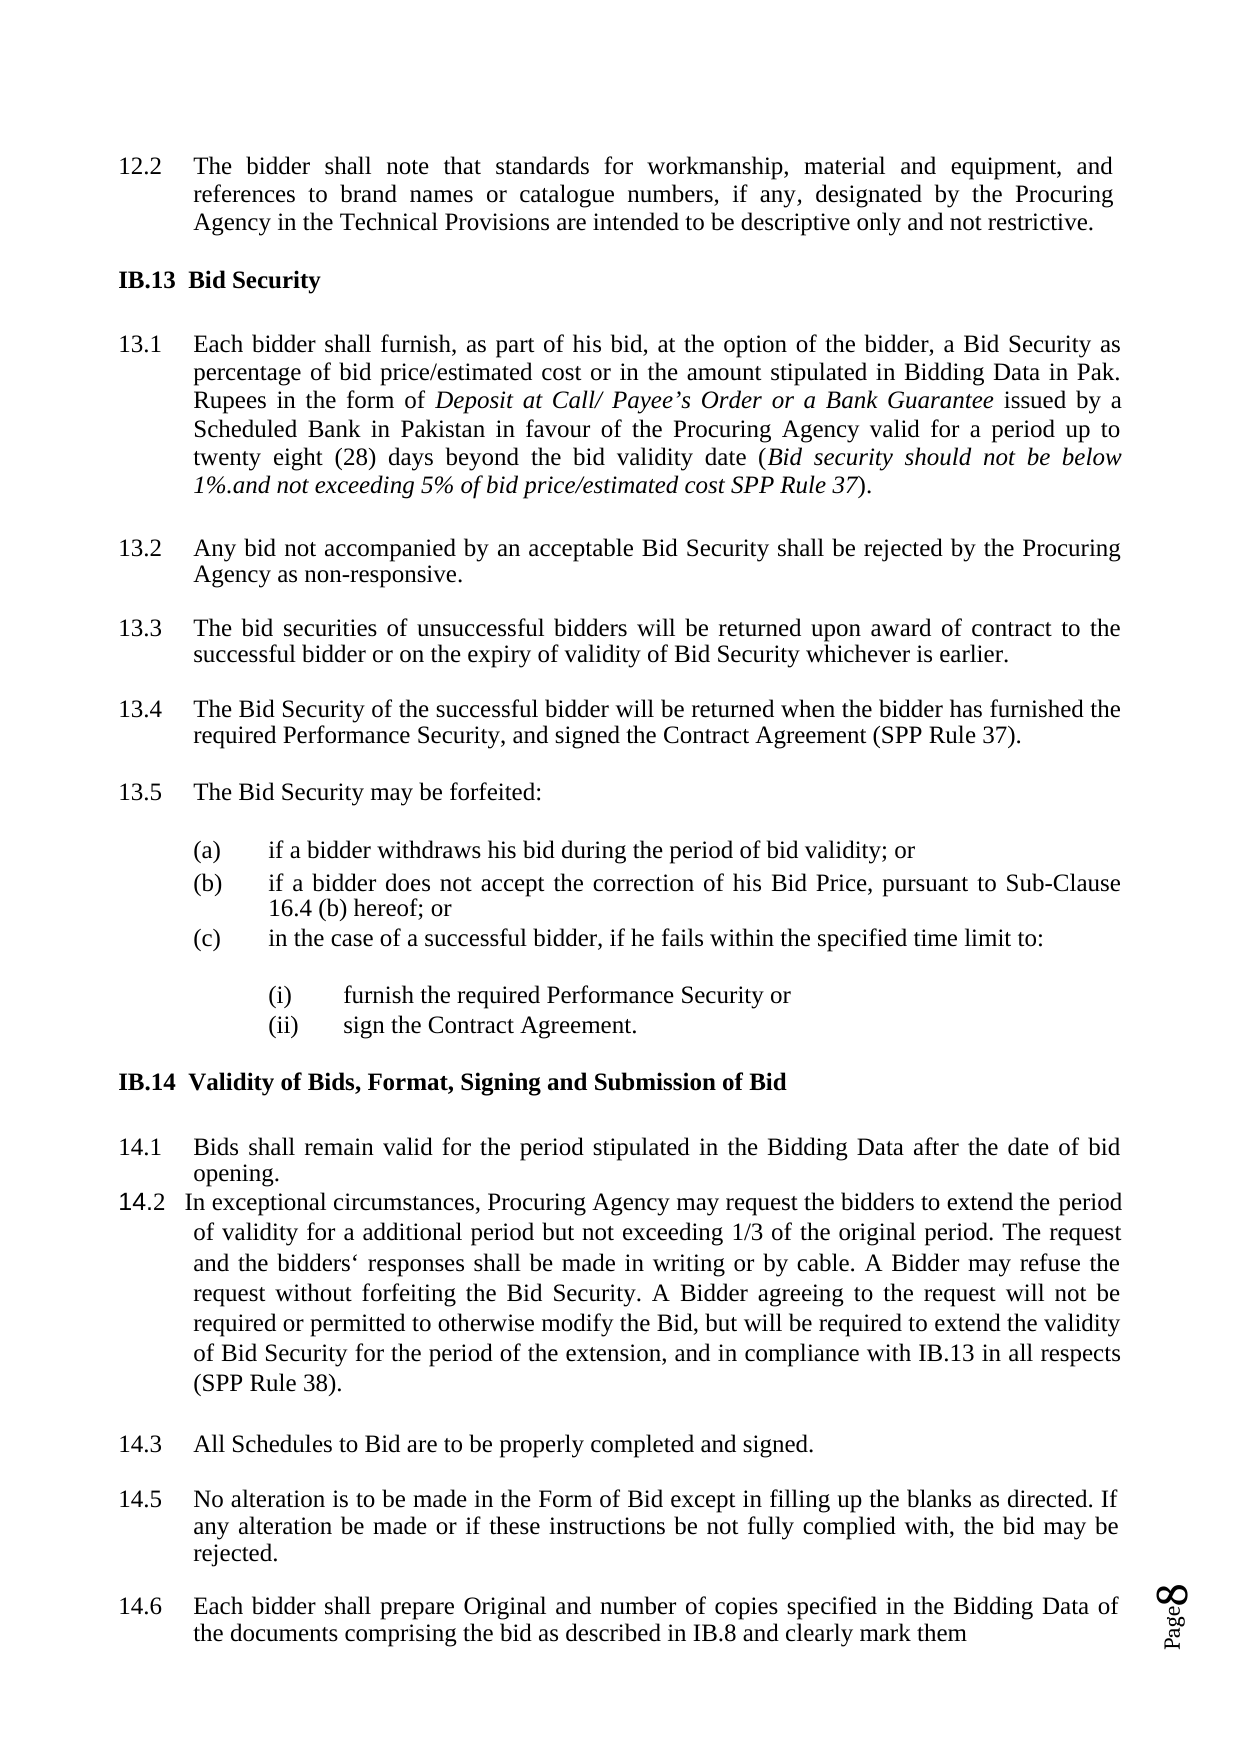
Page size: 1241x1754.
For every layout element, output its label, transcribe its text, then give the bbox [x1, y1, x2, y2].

list No alteration is to be made in the Form of Bid except in filling up the blanks as directed. If any alteration be made or if these instructions be not fully complied with, the bid may be rejected. [118, 1486, 1120, 1566]
text IB.13 Bid Security [118, 265, 1122, 294]
list if a bidder does not accept the correction of his Bid Price, pursuant to Sub-Clause 16.4 (b) hereof; or [193, 870, 1122, 922]
list if a bidder withdraws his bid during the period of bid validity; or [193, 835, 1122, 863]
list Each bidder shall furnish, as part of his bid, at the option of the bidder, a Bid Security as percentage of bid price/estimated cost or in the amount stipulated in Bidding Data in Pak. Rupees in the form of Deposit at Call/ Payee’s Order or a Bank Guarantee issued by a Scheduled Bank in Pakistan in favour of the Procuring Agency valid for a period up to twenty eight (28) days beyond the bid validity date (Bid security should not be below 1%.and not exceeding 5% of bid price/estimated cost SPP Rule 37). [118, 329, 1122, 499]
list The bid securities of unsuccessful bidders will be returned upon award of contract to the successful bidder or on the expiry of validity of Bid Security whichever is earlier. [118, 616, 1122, 668]
list All Schedules to Bid are to be properly completed and signed. [118, 1429, 1122, 1457]
text IB.14 Validity of Bids, Format, Signing and Submission of Bid [118, 1067, 1122, 1096]
list Any bid not accompanied by an acceptable Bid Security shall be rejected by the Procuring Agency as non-responsive. [118, 536, 1122, 587]
list in the case of a successful bidder, if he fails within the specified time limit to: [193, 923, 1122, 952]
list sign the Contract Agreement. [268, 1010, 1122, 1039]
text 14.2 In exceptional circumstances, Procuring Agency may request the bidders to extend the period of validity for a additional period but not exceeding 1/3 of the original period. The request and the bidders‘ responses shall be made in writing or by cable. A Bidder may refuse the request without forfeiting the Bid Security. A Bidder agreeing to the request will not be required or permitted to otherwise modify the Bid, but will be required to extend the validity of Bid Security for the period of the extension, and in compliance with IB.13 in all respects (SPP Rule 38). [118, 1187, 1122, 1397]
list Bids shall remain valid for the period stipulated in the Bidding Data after the date of bid opening. [118, 1134, 1122, 1187]
list The Bid Security of the successful bidder will be returned when the bidder has furnished the required Performance Security, and signed the Contract Agreement (SPP Rule 37). [118, 697, 1122, 748]
list Each bidder shall prepare Original and number of copies specified in the Bidding Data of the documents comprising the bid as described in IB.8 and clearly mark them [118, 1593, 1120, 1647]
list furnish the required Performance Security or [268, 981, 1122, 1009]
list The bidder shall note that standards for workmanship, material and equipment, and references to brand names or catalogue numbers, if any, designated by the Procuring Agency in the Technical Provisions are intended to be descriptive only and not restrictive. [118, 152, 1114, 236]
list The Bid Security may be forfeited: [118, 777, 1122, 806]
